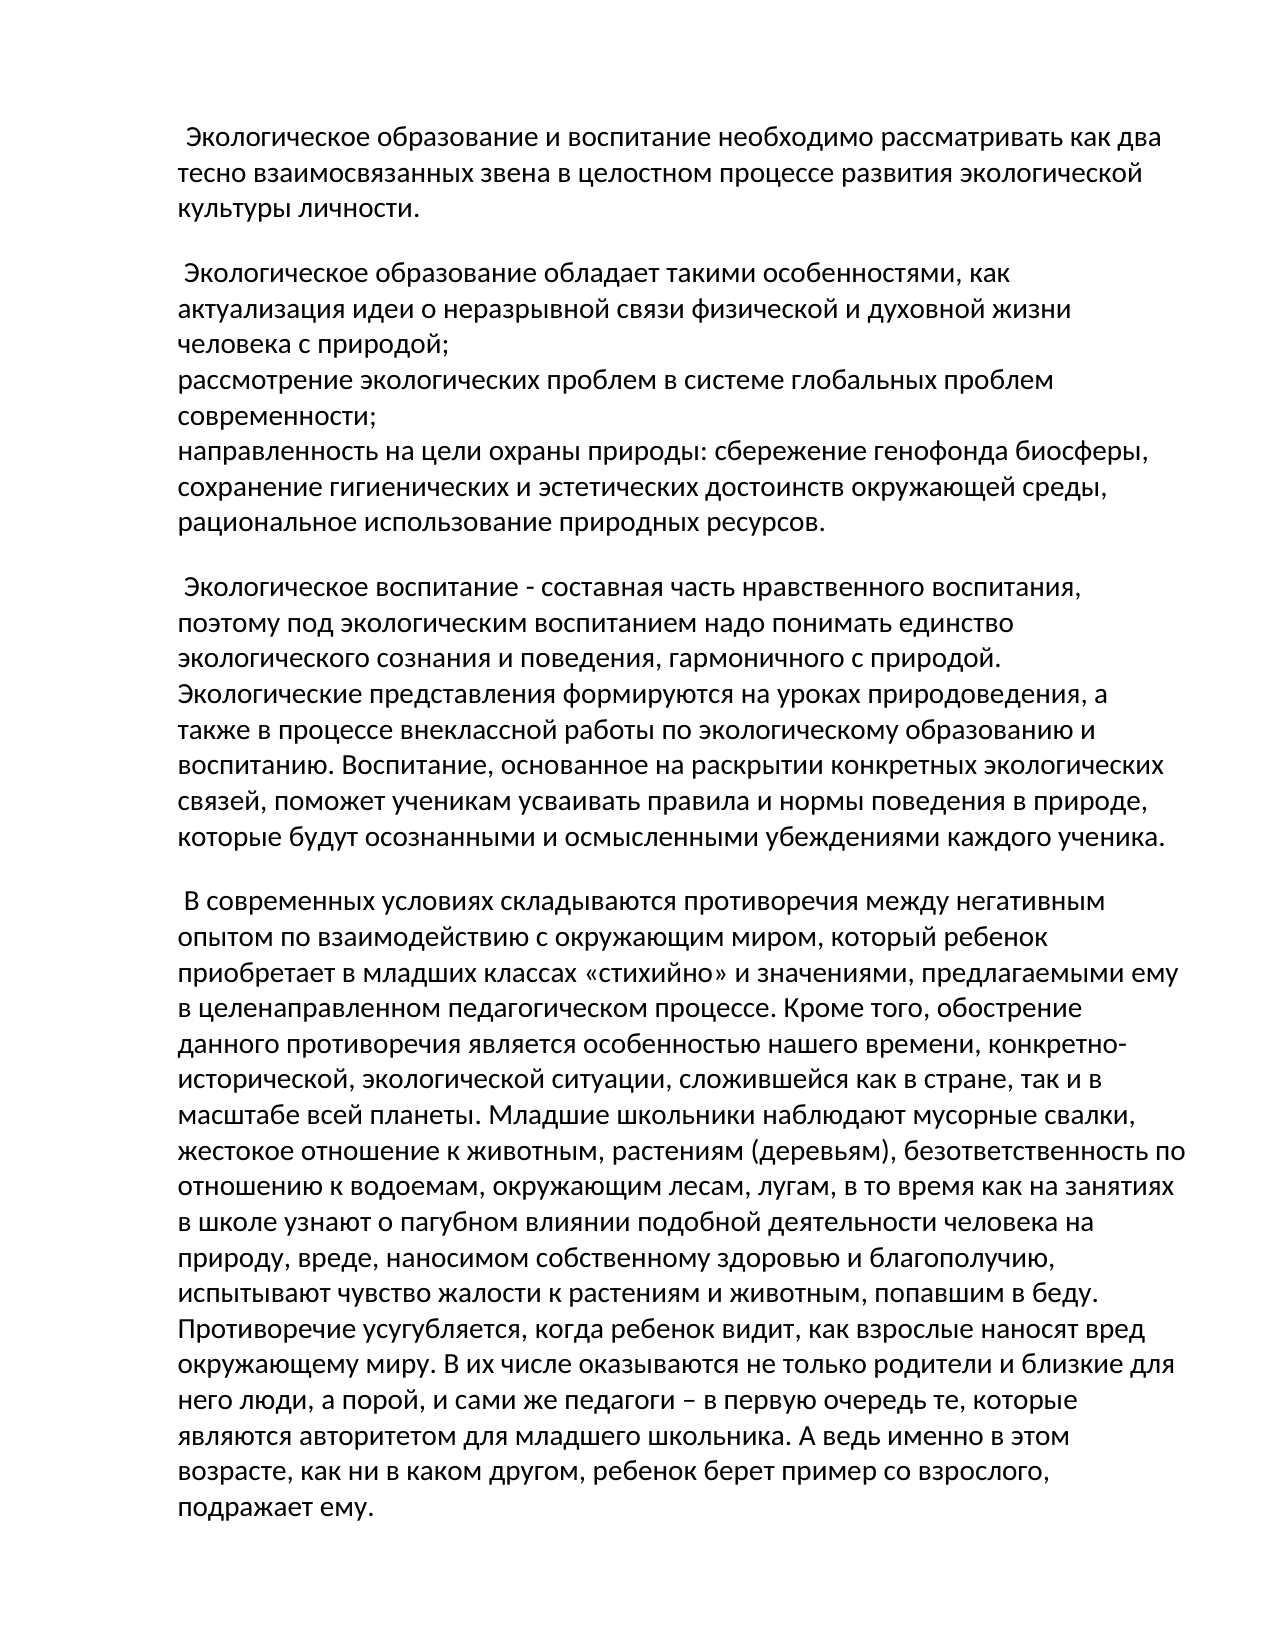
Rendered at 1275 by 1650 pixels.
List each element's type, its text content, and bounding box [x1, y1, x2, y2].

text В современных условиях складываются противоречия между негативным опытом по взаимодействию с окружающим миром, который ребенок приобретает в младших классах «стихийно» и значениями, предлагаемыми ему в целенаправленном педагогическом процессе. Кроме того, обострение данного противоречия является особенностью нашего времени, конкретно-исторической, экологической ситуации, сложившейся как в стране, так и в масштабе всей планеты. Младшие школьники наблюдают мусорные свалки, жестокое отношение к животным, растениям (деревьям), безответственность по отношению к водоемам, окружающим лесам, лугам, в то время как на занятиях в школе узнают о пагубном влиянии подобной деятельности человека на природу, вреде, наносимом собственному здоровью и благополучию, испытывают чувство жалости к растениям и животным, попавшим в беду. Противоречие усугубляется, когда ребенок видит, как взрослые наносят вред окружающему миру. В их числе оказываются не только родители и близкие для него люди, а порой, и сами же педагоги – в первую очередь те, которые являются авторитетом для младшего школьника. А ведь именно в этом возрасте, как ни в каком другом, ребенок берет пример со взрослого, подражает ему. [177, 882, 1186, 1132]
text В современных условиях складываются противоречия между негативным опытом по взаимодействию с окружающим миром, который ребенок приобретает в младших классах «стихийно» и значениями, предлагаемыми ему в целенаправленном педагогическом процессе. Кроме того, обострение данного противоречия является особенностью нашего времени, конкретно-исторической, экологической ситуации, сложившейся как в стране, так и в масштабе всей планеты. Младшие школьники наблюдают мусорные свалки, жестокое отношение к животным, растениям (деревьям), безответственность по отношению к водоемам, окружающим лесам, лугам, в то время как на занятиях в школе узнают о пагубном влиянии подобной деятельности человека на природу, вреде, наносимом собственному здоровью и благополучию, испытывают чувство жалости к растениям и животным, попавшим в беду. Противоречие усугубляется, когда ребенок видит, как взрослые наносят вред окружающему миру. В их числе оказываются не только родители и близкие для него люди, а порой, и сами же педагоги – в первую очередь те, которые являются авторитетом для младшего школьника. А ведь именно в этом возрасте, как ни в каком другом, ребенок берет пример со взрослого, подражает ему. [177, 1167, 1186, 1524]
text Экологическое образование обладает такими особенностями, как актуализация идеи о неразрывной связи физической и духовной жизни человека с природой; рассмотрение экологических проблем в системе глобальных проблем современности; направленность на цели охраны природы: сбережение генофонда биосферы, сохранение гигиенических и эстетических достоинств окружающей среды, рациональное использование природных ресурсов. [177, 254, 1186, 539]
text Экологическое образование и воспитание необходимо рассматривать как два тесно взаимосвязанных звена в целостном процессе развития экологической культуры личности. [420, 118, 1186, 225]
text Экологическое воспитание - составная часть нравственного воспитания, поэтому под экологическим воспитанием надо понимать единство экологического сознания и поведения, гармоничного с природой. Экологические представления формируются на уроках природоведения, а также в процессе внеклассной работы по экологическому образованию и воспитанию. Воспитание, основанное на раскрытии конкретных экологических связей, поможет ученикам усваивать правила и нормы поведения в природе, которые будут осознанными и осмысленными убеждениями каждого ученика. [177, 568, 1186, 853]
